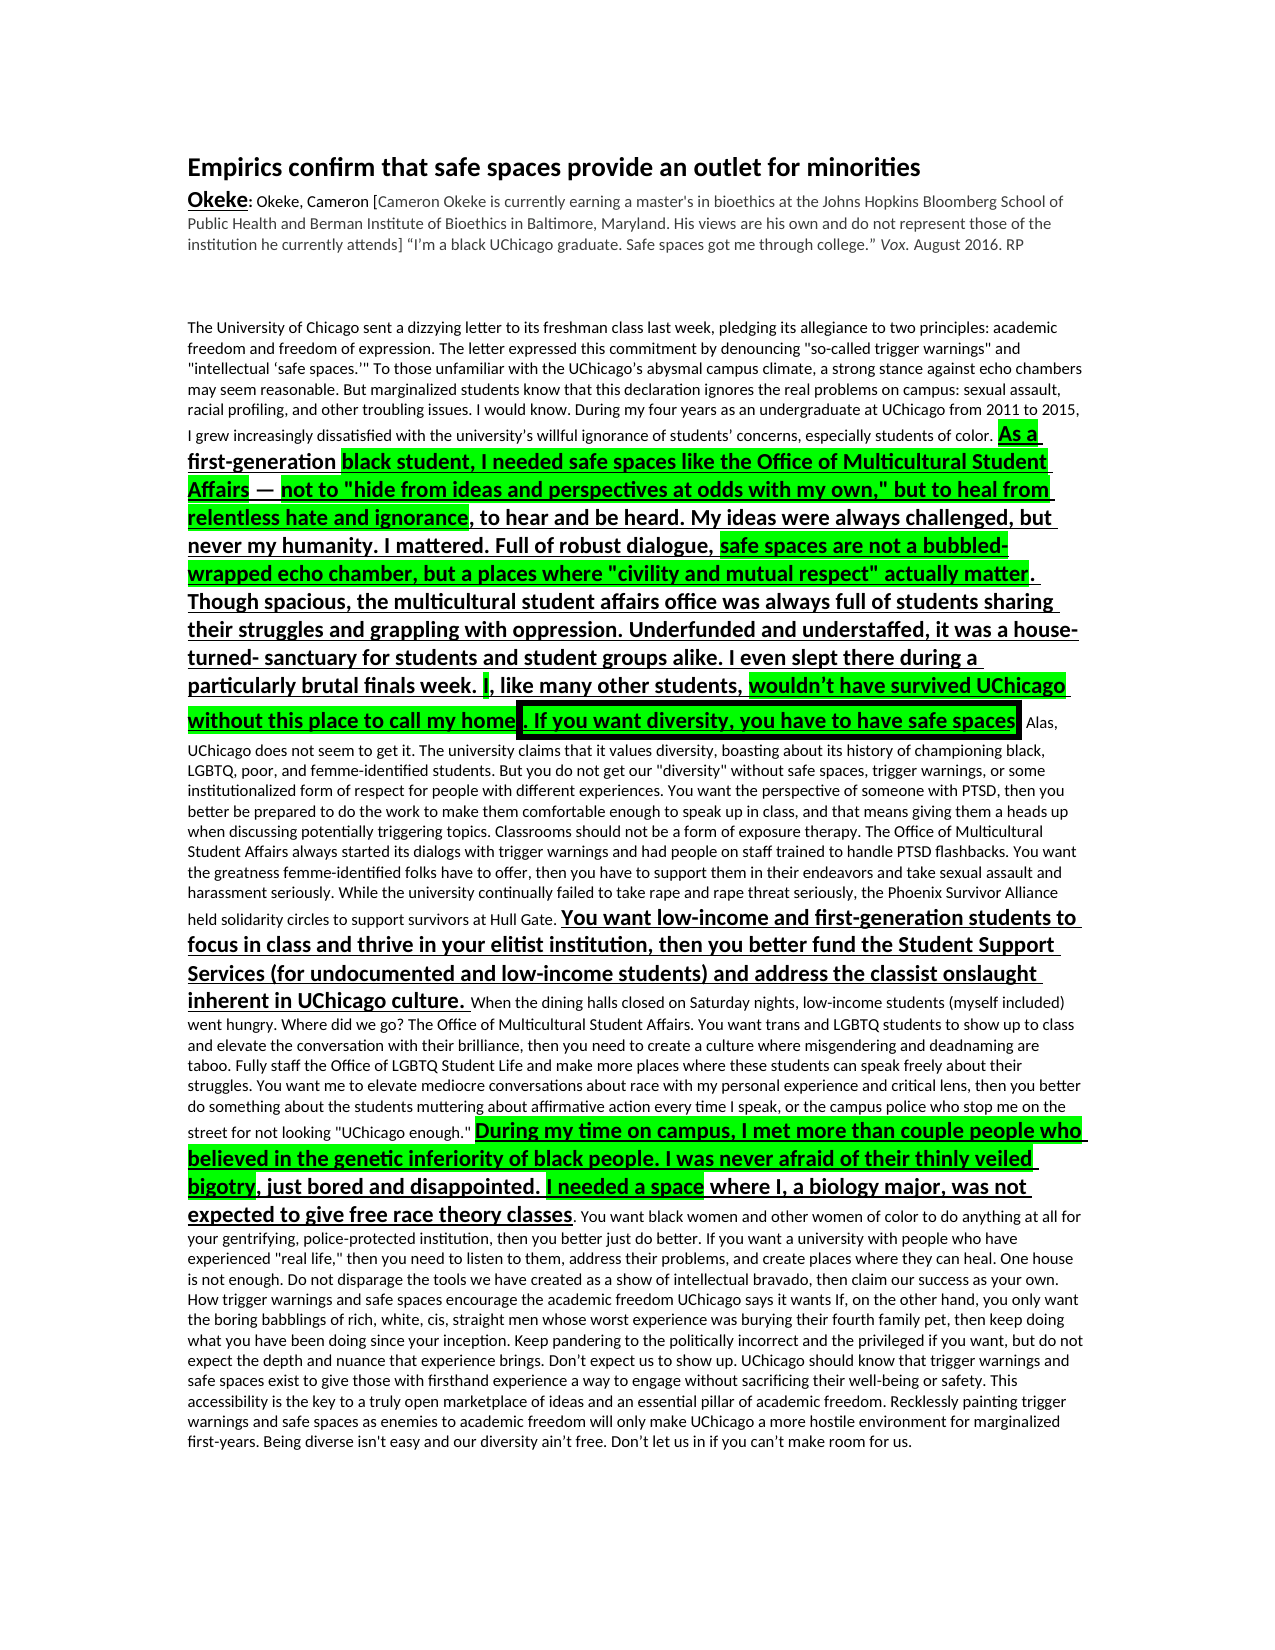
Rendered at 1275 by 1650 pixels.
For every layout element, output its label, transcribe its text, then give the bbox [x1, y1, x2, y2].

text Okeke: Okeke, Cameron [Cameron Okeke is currently earning a master's in bioethics at the Johns Hopkins Bloomberg School of Public Health and Berman Institute of Bioethics in Baltimore, Maryland. His views are his own and do not represent those of the institution he currently attends] “I’m a black UChicago graduate. Safe spaces got me through college.” Vox. August 2016. RP [187, 186, 1087, 254]
subtitle Empirics confirm that safe spaces provide an outlet for minorities [187, 150, 1087, 183]
text The University of Chicago sent a dizzying letter to its freshman class last week, pledging its allegiance to two principles: academic freedom and freedom of expression. The letter expressed this commitment by denouncing "so-called trigger warnings" and "intellectual ‘safe spaces.’" To those unfamiliar with the UChicago’s abysmal campus climate, a strong stance against echo chambers may seem reasonable. But marginalized students know that this declaration ignores the real problems on campus: sexual assault, racial profiling, and other troubling issues. I would know. During my four years as an undergraduate at UChicago from 2011 to 2015, I grew increasingly dissatisfied with the university’s willful ignorance of students’ concerns, especially students of color. As a first-generation black student, I needed safe spaces like the Office of Multicultural Student Affairs — not to "hide from ideas and perspectives at odds with my own," but to heal from relentless hate and ignorance, to hear and be heard. My ideas were always challenged, but never my humanity. I mattered. Full of robust dialogue, safe spaces are not a bubbled-wrapped echo chamber, but a places where "civility and mutual respect" actually matter. Though spacious, the multicultural student affairs office was always full of students sharing their struggles and grappling with oppression. Underfunded and understaffed, it was a house-turned- sanctuary for students and student groups alike. I even slept there during a particularly brutal finals week. I, like many other students, wouldn’t have survived UChicago without this place to call my home. If you want diversity, you have to have safe spaces Alas, UChicago does not seem to get it. The university claims that it values diversity, boasting about its history of championing black, LGBTQ, poor, and femme-identified students. But you do not get our "diversity" without safe spaces, trigger warnings, or some institutionalized form of respect for people with different experiences. You want the perspective of someone with PTSD, then you better be prepared to do the work to make them comfortable enough to speak up in class, and that means giving them a heads up when discussing potentially triggering topics. Classrooms should not be a form of exposure therapy. The Office of Multicultural Student Affairs always started its dialogs with trigger warnings and had people on staff trained to handle PTSD flashbacks. You want the greatness femme-identified folks have to offer, then you have to support them in their endeavors and take sexual assault and harassment seriously. While the university continually failed to take rape and rape threat seriously, the Phoenix Survivor Alliance held solidarity circles to support survivors at Hull Gate. You want low-income and first-generation students to focus in class and thrive in your elitist institution, then you better fund the Student Support Services (for undocumented and low-income students) and address the classist onslaught inherent in UChicago culture. When the dining halls closed on Saturday nights, low-income students (myself included) went hungry. Where did we go? The Office of Multicultural Student Affairs. You want trans and LGBTQ students to show up to class and elevate the conversation with their brilliance, then you need to create a culture where misgendering and deadnaming are taboo. Fully staff the Office of LGBTQ Student Life and make more places where these students can speak freely about their struggles. You want me to elevate mediocre conversations about race with my personal experience and critical lens, then you better do something about the students muttering about affirmative action every time I speak, or the campus police who stop me on the street for not looking "UChicago enough." During my time on campus, I met more than couple people who believed in the genetic inferiority of black people. I was never afraid of their thinly veiled bigotry, just bored and disappointed. I needed a space where I, a biology major, was not expected to give free race theory classes. You want black women and other women of color to do anything at all for your gentrifying, police-protected institution, then you better just do better. If you want a university with people who have experienced "real life," then you need to listen to them, address their problems, and create places where they can heal. One house is not enough. Do not disparage the tools we have created as a show of intellectual bravado, then claim our success as your own. How trigger warnings and safe spaces encourage the academic freedom UChicago says it wants If, on the other hand, you only want the boring babblings of rich, white, cis, straight men whose worst experience was burying their fourth family pet, then keep doing what you have been doing since your inception. Keep pandering to the politically incorrect and the privileged if you want, but do not expect the depth and nuance that experience brings. Don’t expect us to show up. UChicago should know that trigger warnings and safe spaces exist to give those with firsthand experience a way to engage without sacrificing their well-being or safety. This accessibility is the key to a truly open marketplace of ideas and an essential pillar of academic freedom. Recklessly painting trigger warnings and safe spaces as enemies to academic freedom will only make UChicago a more hostile environment for marginalized first-years. Being diverse isn't easy and our diversity ain’t free. Don’t let us in if you can’t make room for us. [187, 318, 1087, 1168]
